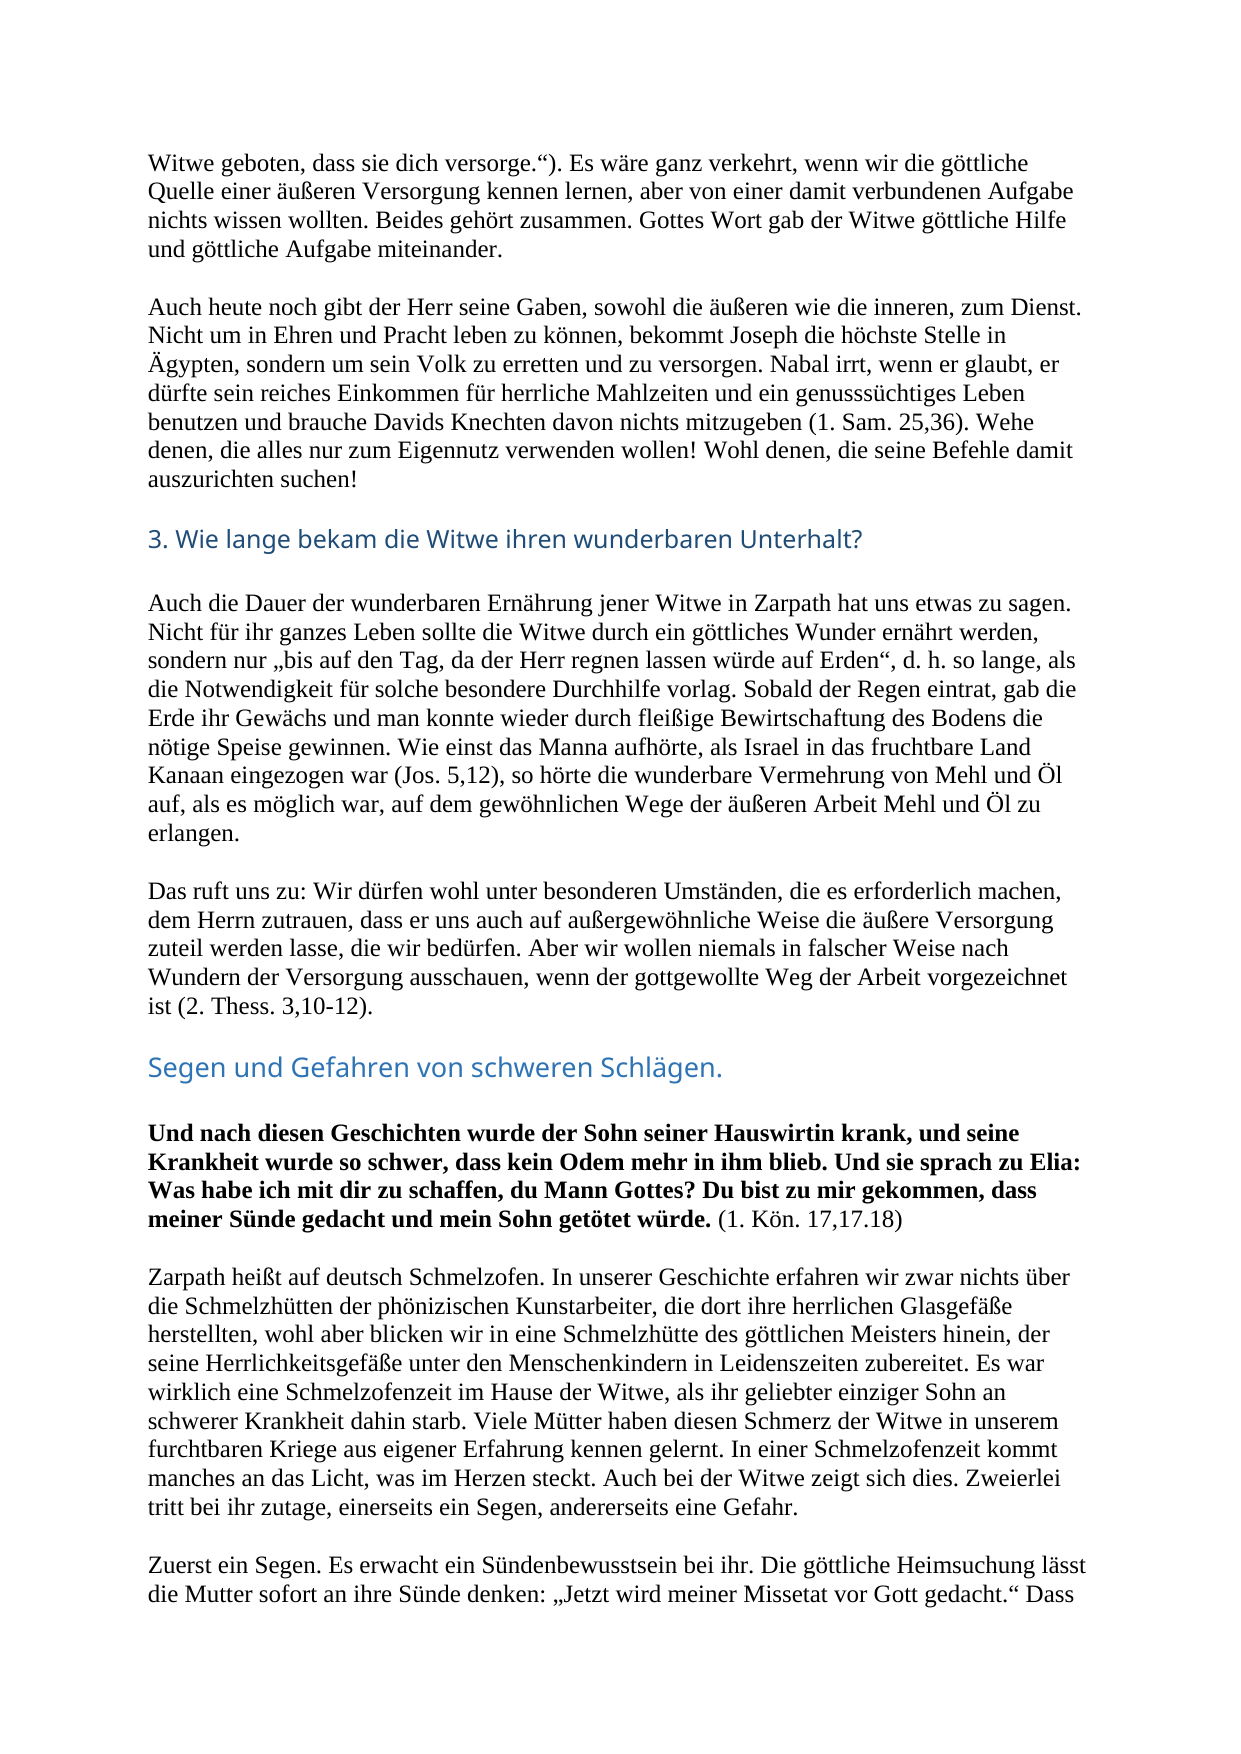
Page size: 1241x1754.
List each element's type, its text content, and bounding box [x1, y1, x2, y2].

subtitle Segen und Gefahren von schweren Schlägen. [148, 1049, 1093, 1086]
text Und nach diesen Geschichten wurde der Sohn seiner Hauswirtin krank, und seine Krankheit wurde so schwer, dass kein Odem mehr in ihm blieb. Und sie sprach zu Elia: Was habe ich mit dir zu schaffen, du Mann Gottes? Du bist zu mir gekommen, dass meiner Sünde gedacht und mein Sohn getötet würde. (1. Kön. 17,17.18) [148, 1118, 1093, 1233]
text Auch die Dauer der wunderbaren Ernährung jener Witwe in Zarpath hat uns etwas zu sagen. Nicht für ihr ganzes Leben sollte die Witwe durch ein göttliches Wunder ernährt werden, sondern nur „bis auf den Tag, da der Herr regnen lassen würde auf Erden“, d. h. so lange, als die Notwendigkeit für solche besondere Durchhilfe vorlag. Sobald der Regen eintrat, gab die Erde ihr Gewächs und man konnte wieder durch fleißige Bewirtschaftung des Bodens die nötige Speise gewinnen. Wie einst das Manna aufhörte, als Israel in das fruchtbare Land Kanaan eingezogen war (Jos. 5,12), so hörte die wunderbare Vermehrung von Mehl und Öl auf, als es möglich war, auf dem gewöhnlichen Wege der äußeren Arbeit Mehl und Öl zu erlangen. [148, 588, 1093, 847]
text Auch heute noch gibt der Herr seine Gaben, sowohl die äußeren wie die inneren, zum Dienst. Nicht um in Ehren und Pracht leben zu können, bekommt Joseph die höchste Stelle in Ägypten, sondern um sein Volk zu erretten und zu versorgen. Nabal irrt, wenn er glaubt, er dürfte sein reiches Einkommen für herrliche Mahlzeiten und ein genusssüchtiges Leben benutzen und brauche Davids Knechten davon nichts mitzugeben (1. Sam. 25,36). Wehe denen, die alles nur zum Eigennutz verwenden wollen! Wohl denen, die seine Befehle damit auszurichten suchen! [148, 292, 1093, 493]
text Das ruft uns zu: Wir dürfen wohl unter besonderen Umständen, die es erforderlich machen, dem Herrn zutrauen, dass er uns auch auf außergewöhnliche Weise die äußere Versorgung zuteil werden lasse, die wir bedürfen. Aber wir wollen niemals in falscher Weise nach Wundern der Versorgung ausschauen, wenn der gottgewollte Weg der Arbeit vorgezeichnet ist (2. Thess. 3,10-12). [148, 876, 1093, 1020]
text Zarpath heißt auf deutsch Schmelzofen. In unserer Geschichte erfahren wir zwar nichts über die Schmelzhütten der phönizischen Kunstarbeiter, die dort ihre herrlichen Glasgefäße herstellten, wohl aber blicken wir in eine Schmelzhütte des göttlichen Meisters hinein, der seine Herrlichkeitsgefäße unter den Menschenkindern in Leidenszeiten zubereitet. Es war wirklich eine Schmelzofenzeit im Hause der Witwe, als ihr geliebter einziger Sohn an schwerer Krankheit dahin starb. Viele Mütter haben diesen Schmerz der Witwe in unserem furchtbaren Kriege aus eigener Erfahrung kennen gelernt. In einer Schmelzofenzeit kommt manches an das Licht, was im Herzen steckt. Auch bei der Witwe zeigt sich dies. Zweierlei tritt bei ihr zutage, einerseits ein Segen, andererseits eine Gefahr. [148, 1262, 1093, 1521]
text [148, 148, 1093, 263]
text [148, 1550, 1093, 1607]
subtitle 3. Wie lange bekam die Witwe ihren wunderbaren Unterhalt? [148, 522, 1093, 556]
